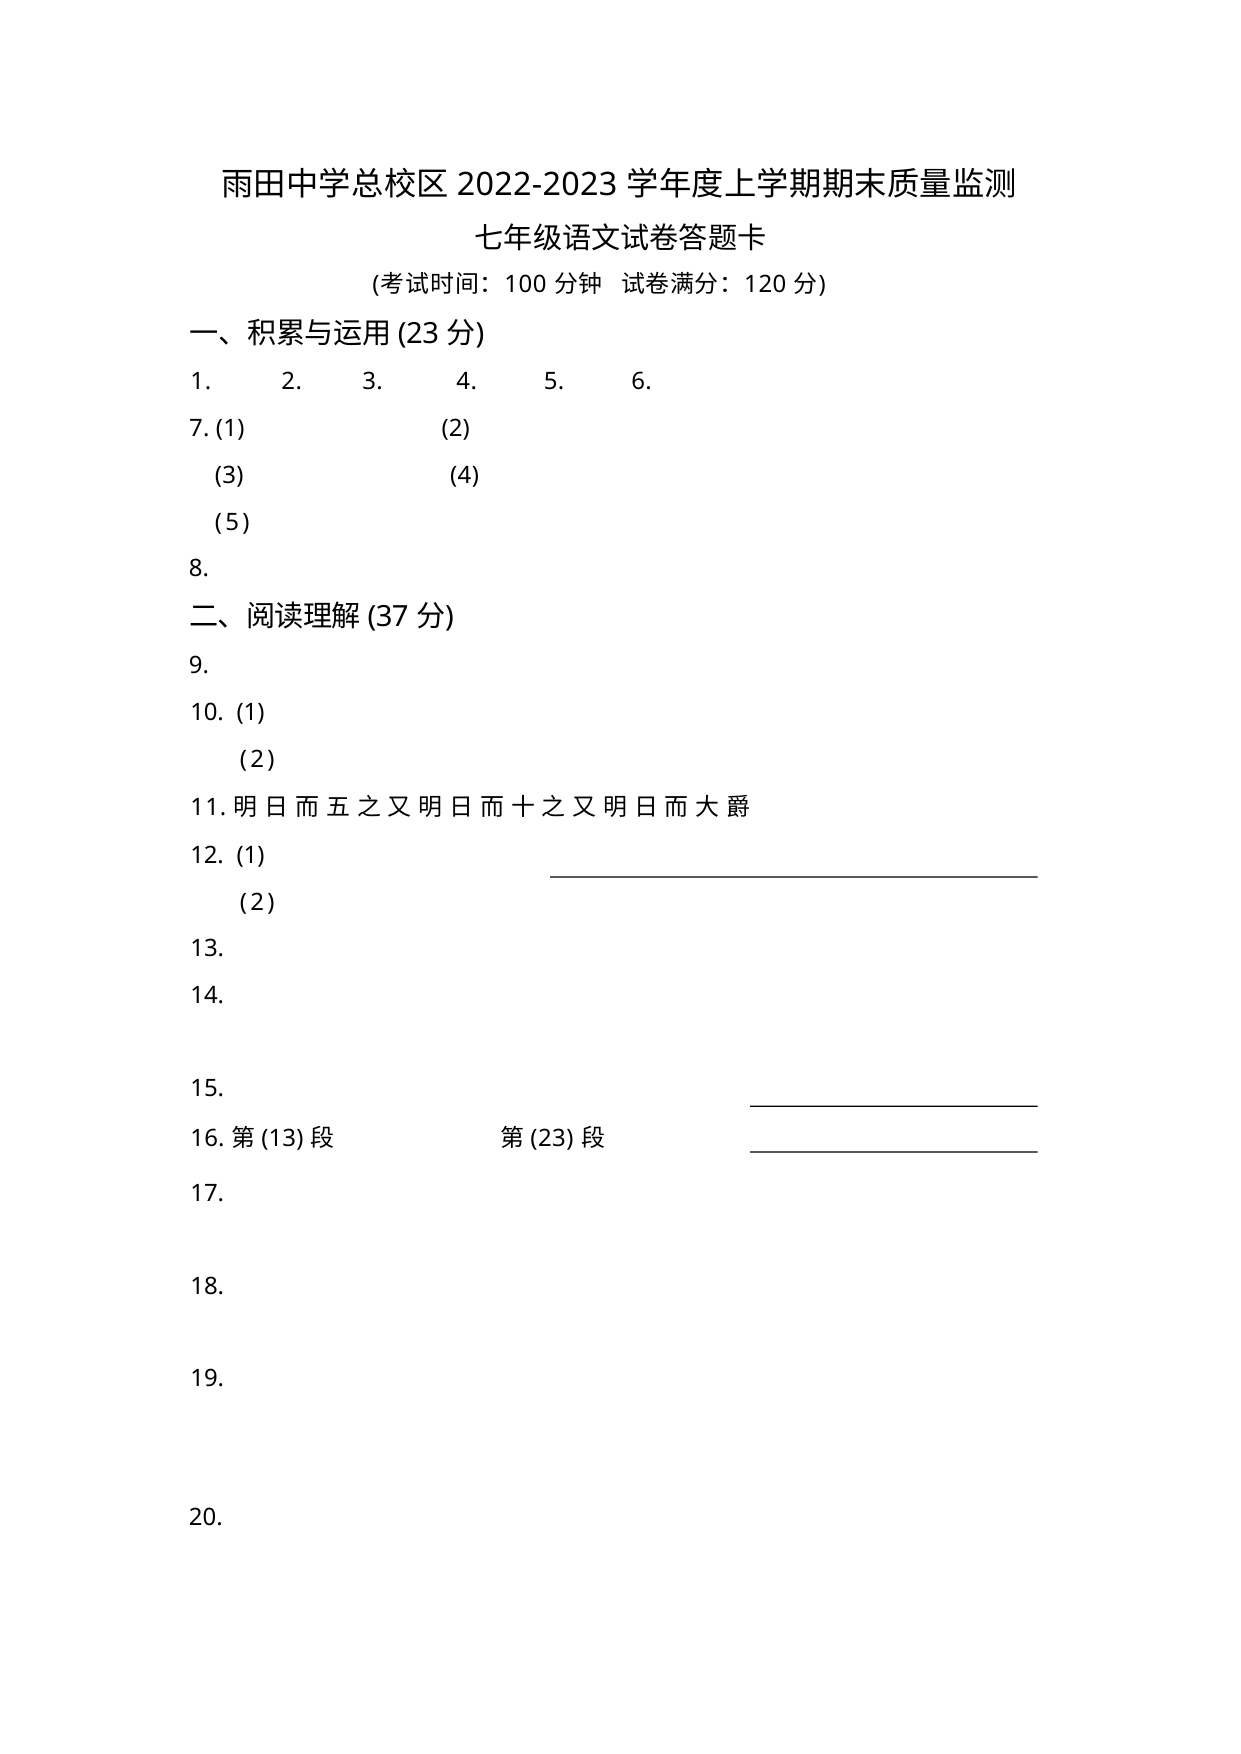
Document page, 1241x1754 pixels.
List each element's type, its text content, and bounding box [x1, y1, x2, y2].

text (考试时间：100 分钟 试卷满分：120 分) [372, 266, 1054, 299]
text (5) [214, 506, 1054, 536]
text 雨田中学总校区 2022-2023 学年度上学期期末质量监测 七年级语文试卷答题卡 [221, 158, 1022, 257]
text 8. [188, 556, 1054, 582]
text 12. (1) [190, 838, 1054, 869]
text 15. [190, 1076, 1054, 1102]
text 19. [190, 1366, 1054, 1392]
text 7. (1) (2) [189, 412, 1054, 443]
text (2) [239, 886, 1054, 917]
text 一、积累与运用 (23 分) [189, 312, 1054, 351]
text 11. 明 日 而 五 之 又 明 日 而 十 之 又 明 日 而 大 爵 [190, 789, 1054, 822]
text 13. [190, 936, 1054, 962]
text 18. [190, 1273, 1054, 1299]
text 16. 第 (13) 段 第 (23) 段 [190, 1119, 713, 1153]
text 10. (1) [190, 696, 1054, 727]
text 14. [190, 983, 1054, 1009]
text 1. 2. 3. 4. 5. 6. [190, 369, 1054, 394]
text 9. [188, 653, 1054, 678]
text (2) [239, 743, 1054, 774]
text (3) (4) [214, 459, 1054, 490]
text 17. [190, 1181, 1054, 1207]
text 20. [189, 1504, 1054, 1530]
text 二、阅读理解 (37 分) [189, 596, 1054, 635]
